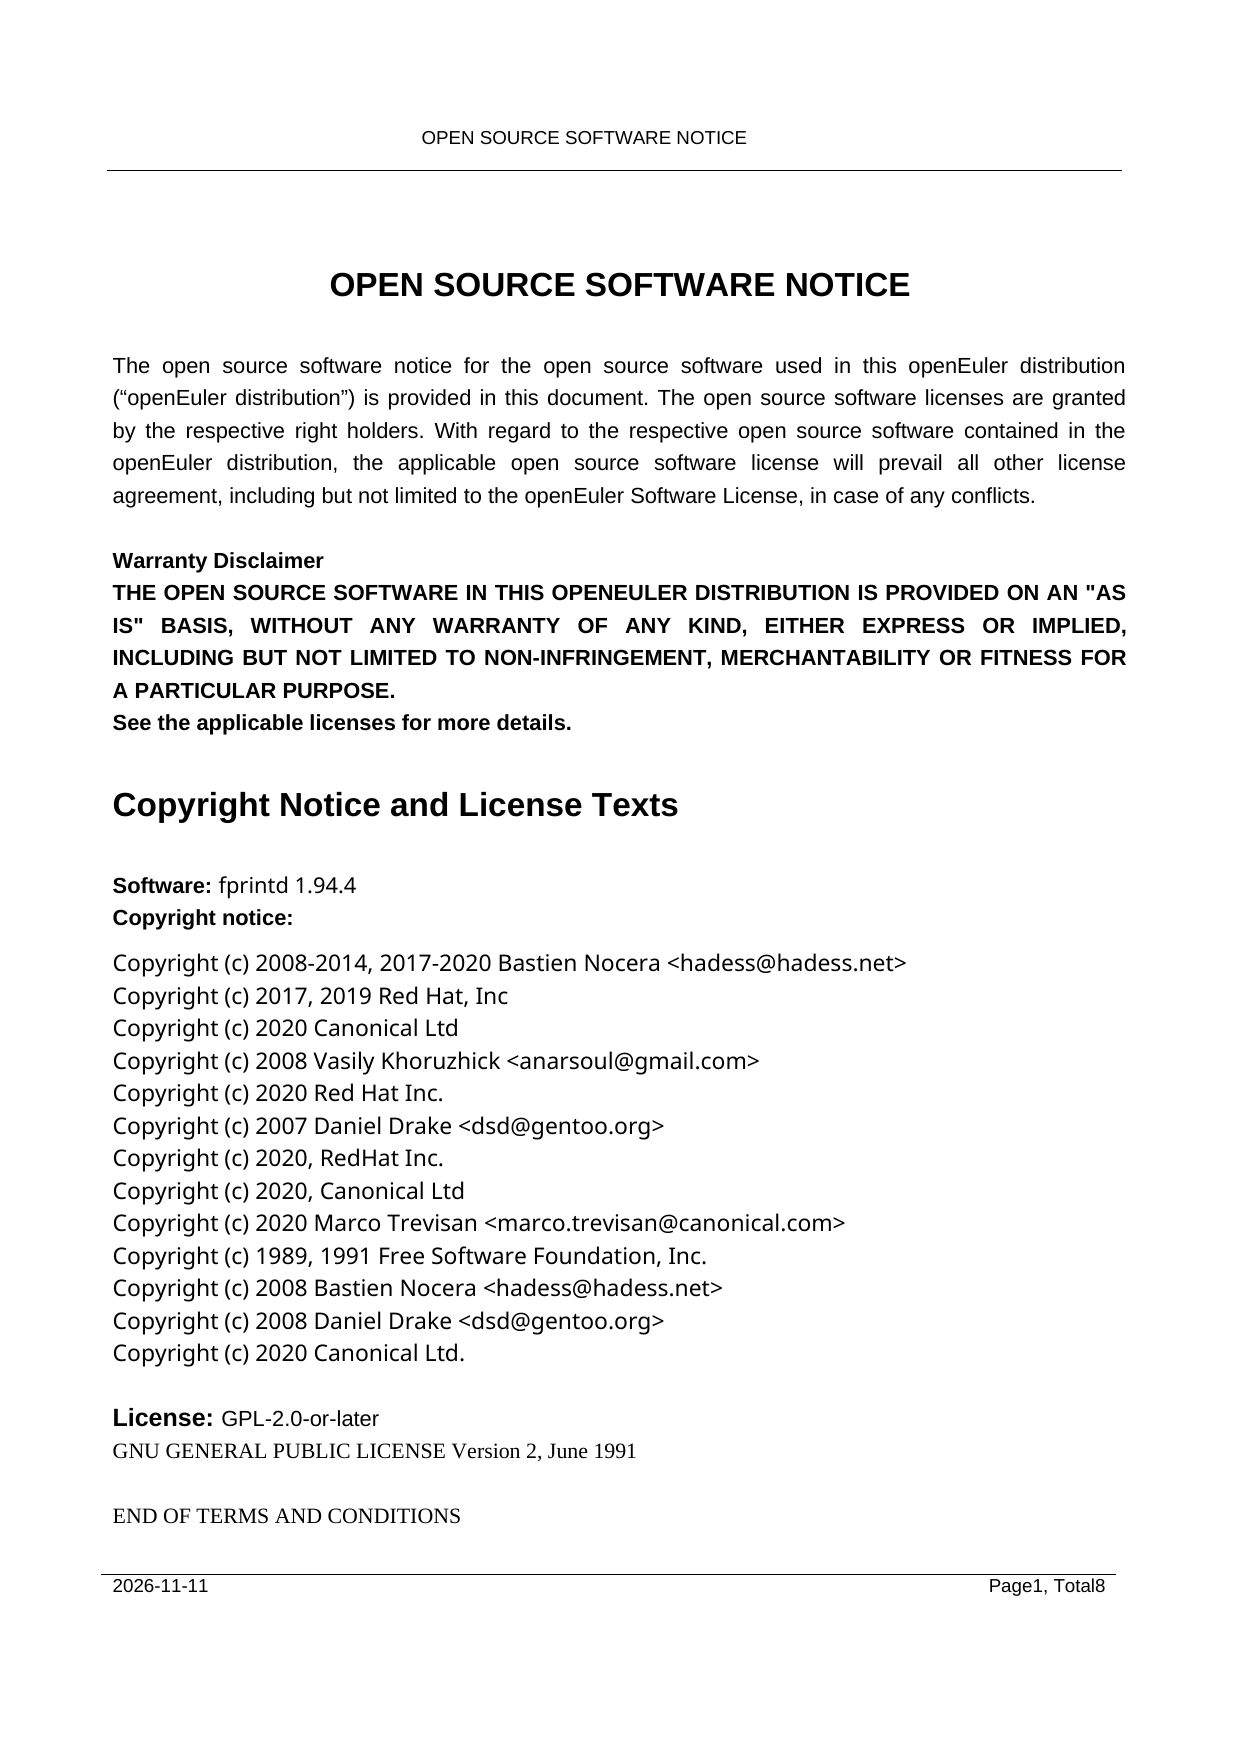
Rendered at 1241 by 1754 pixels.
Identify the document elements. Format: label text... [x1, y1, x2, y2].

text Copyright notice: [112, 901, 1128, 934]
text Copyright Notice and License Texts [112, 771, 1128, 836]
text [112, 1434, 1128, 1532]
text The open source software notice for the open source software used in this openEuler distribution (“openEuler distribution”) is provided in this document. The open source software licenses are granted by the respective right holders. With regard to the respective open source software contained in the openEuler distribution, the applicable open source software license will prevail all other license agreement, including but not limited to the openEuler Software License, in case of any conflicts. [112, 349, 1128, 511]
text Copyright (c) 2008-2014, 2017-2020 Bastien Nocera <hadess@hadess.net> Copyright (c) 2017, 2019 Red Hat, Inc Copyright (c) 2020 Canonical Ltd Copyright (c) 2008 Vasily Khoruzhick <anarsoul@gmail.com> Copyright (c) 2020 Red Hat Inc. Copyright (c) 2007 Daniel Drake <dsd@gentoo.org> Copyright (c) 2020, RedHat Inc. Copyright (c) 2020, Canonical Ltd Copyright (c) 2020 Marco Trevisan <marco.trevisan@canonical.com> Copyright (c) 1989, 1991 Free Software Foundation, Inc. Copyright (c) 2008 Bastien Nocera <hadess@hadess.net> Copyright (c) 2008 Daniel Drake <dsd@gentoo.org> Copyright (c) 2020 Canonical Ltd. [112, 947, 1128, 1402]
title Software: fprintd 1.94.4 [112, 869, 1128, 901]
text OPEN SOURCE SOFTWARE NOTICE [112, 251, 1128, 316]
text THE OPEN SOURCE SOFTWARE IN THIS OPENEULER DISTRIBUTION IS PROVIDED ON AN "AS IS" BASIS, WITHOUT ANY WARRANTY OF ANY KIND, EITHER EXPRESS OR IMPLIED, INCLUDING BUT NOT LIMITED TO NON-INFRINGEMENT, MERCHANTABILITY OR FITNESS FOR A PARTICULAR PURPOSE. See the applicable licenses for more details. [112, 576, 1128, 739]
text License: GPL-2.0-or-later [112, 1402, 1128, 1434]
text Warranty Disclaimer [112, 544, 1128, 576]
